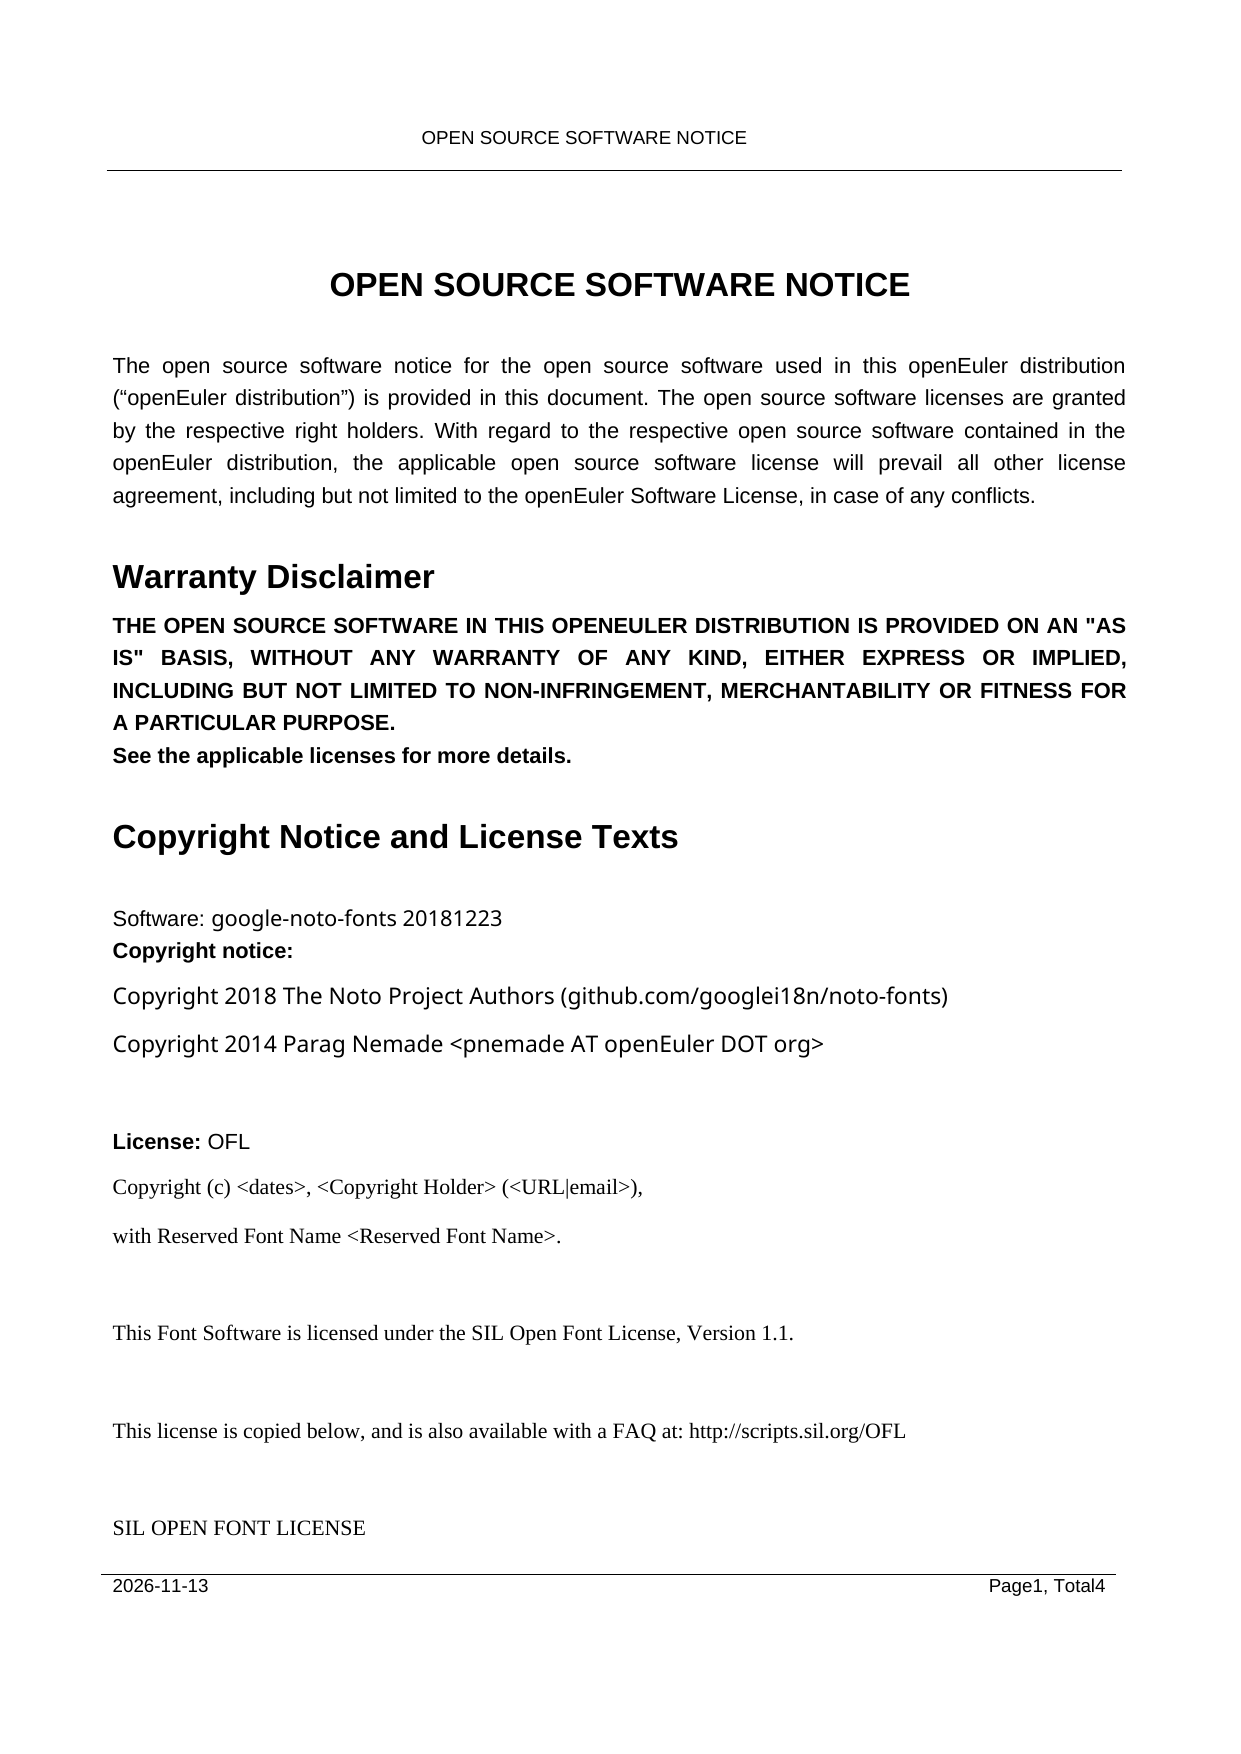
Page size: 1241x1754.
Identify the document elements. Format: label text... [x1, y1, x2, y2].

text THE OPEN SOURCE SOFTWARE IN THIS OPENEULER DISTRIBUTION IS PROVIDED ON AN "AS IS" BASIS, WITHOUT ANY WARRANTY OF ANY KIND, EITHER EXPRESS OR IMPLIED, INCLUDING BUT NOT LIMITED TO NON-INFRINGEMENT, MERCHANTABILITY OR FITNESS FOR A PARTICULAR PURPOSE. See the applicable licenses for more details. [112, 609, 1128, 771]
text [112, 1170, 1128, 1544]
text Copyright Notice and License Texts [112, 804, 1128, 869]
text Warranty Disclaimer [112, 544, 1128, 609]
text License: OFL [112, 1125, 1128, 1158]
text OPEN SOURCE SOFTWARE NOTICE [112, 251, 1128, 316]
text Copyright notice: [112, 934, 1128, 966]
text The open source software notice for the open source software used in this openEuler distribution (“openEuler distribution”) is provided in this document. The open source software licenses are granted by the respective right holders. With regard to the respective open source software contained in the openEuler distribution, the applicable open source software license will prevail all other license agreement, including but not limited to the openEuler Software License, in case of any conflicts. [112, 349, 1128, 511]
text Copyright 2018 The Noto Project Authors (github.com/googlei18n/noto-fonts) Copyright 2014 Parag Nemade <pnemade AT openEuler DOT org> [112, 979, 1128, 1109]
text Software: google-noto-fonts 20181223 [112, 901, 1128, 934]
